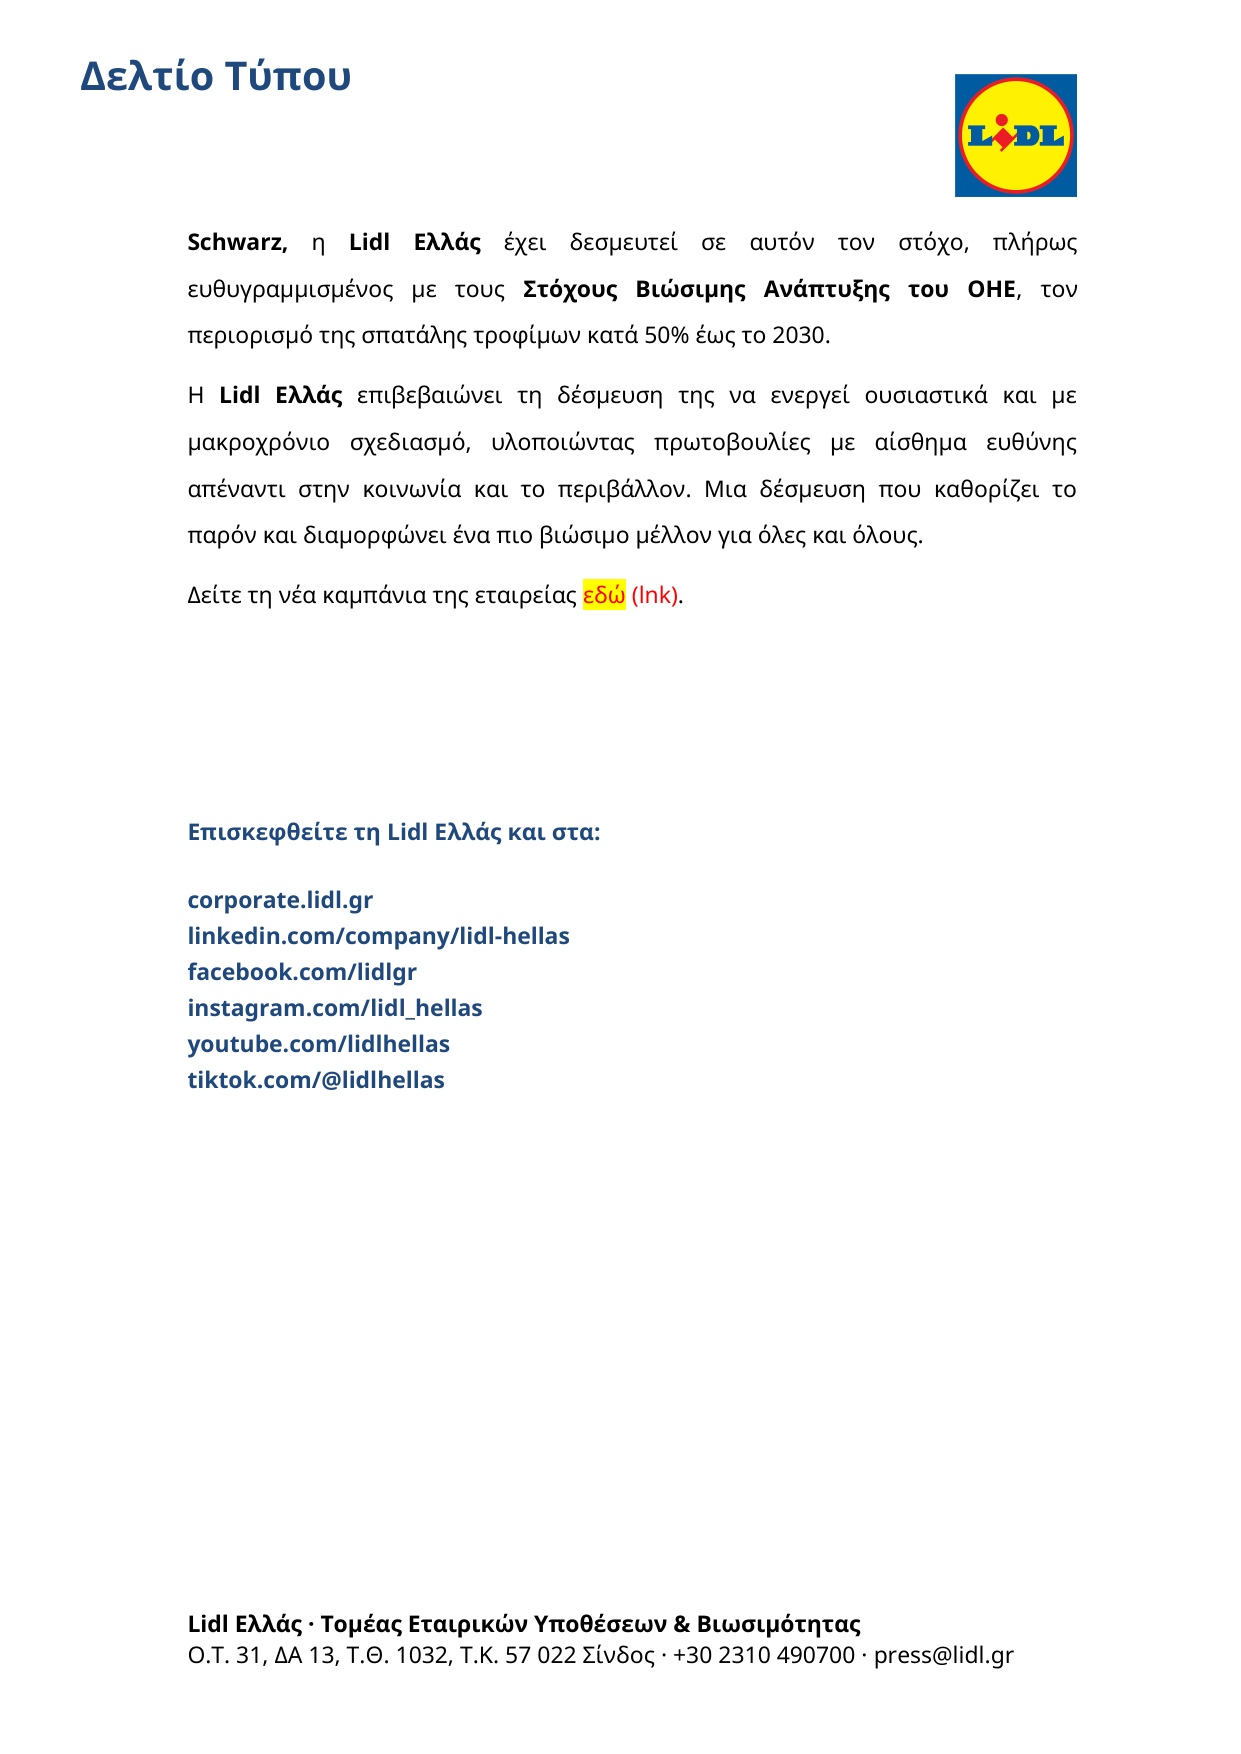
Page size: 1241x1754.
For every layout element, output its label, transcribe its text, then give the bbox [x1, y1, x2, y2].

text facebook.com/lidlgr [187, 956, 1078, 987]
text Επισκεφθείτε τη Lidl Ελλάς και στα: [187, 816, 1078, 848]
text Δείτε τη νέα καμπάνια της εταιρείας εδώ (lnk). [187, 579, 583, 610]
text youtube.com/lidlhellas [187, 1028, 1078, 1059]
text Δείτε τη νέα καμπάνια της εταιρείας εδώ (lnk). [626, 579, 1078, 610]
text corporate.lidl.gr [187, 884, 1078, 915]
picture [954, 73, 1078, 198]
text Η Lidl Ελλάς επιβεβαιώνει τη δέσμευση της να ενεργεί ουσιαστικά και με μακροχρόνιο σχεδιασμό, υλοποιώντας πρωτοβουλίες με αίσθημα ευθύνης απέναντι στην κοινωνία και το περιβάλλον. Μια δέσμευση που καθορίζει το παρόν και διαμορφώνει ένα πιο βιώσιμο μέλλον για όλες και όλους. [187, 379, 1078, 551]
text instagram.com/lidl_hellas [187, 992, 1078, 1023]
text tiktok.com/@lidlhellas [187, 1064, 1078, 1095]
text linkedin.com/company/lidl-hellas [187, 920, 1078, 951]
